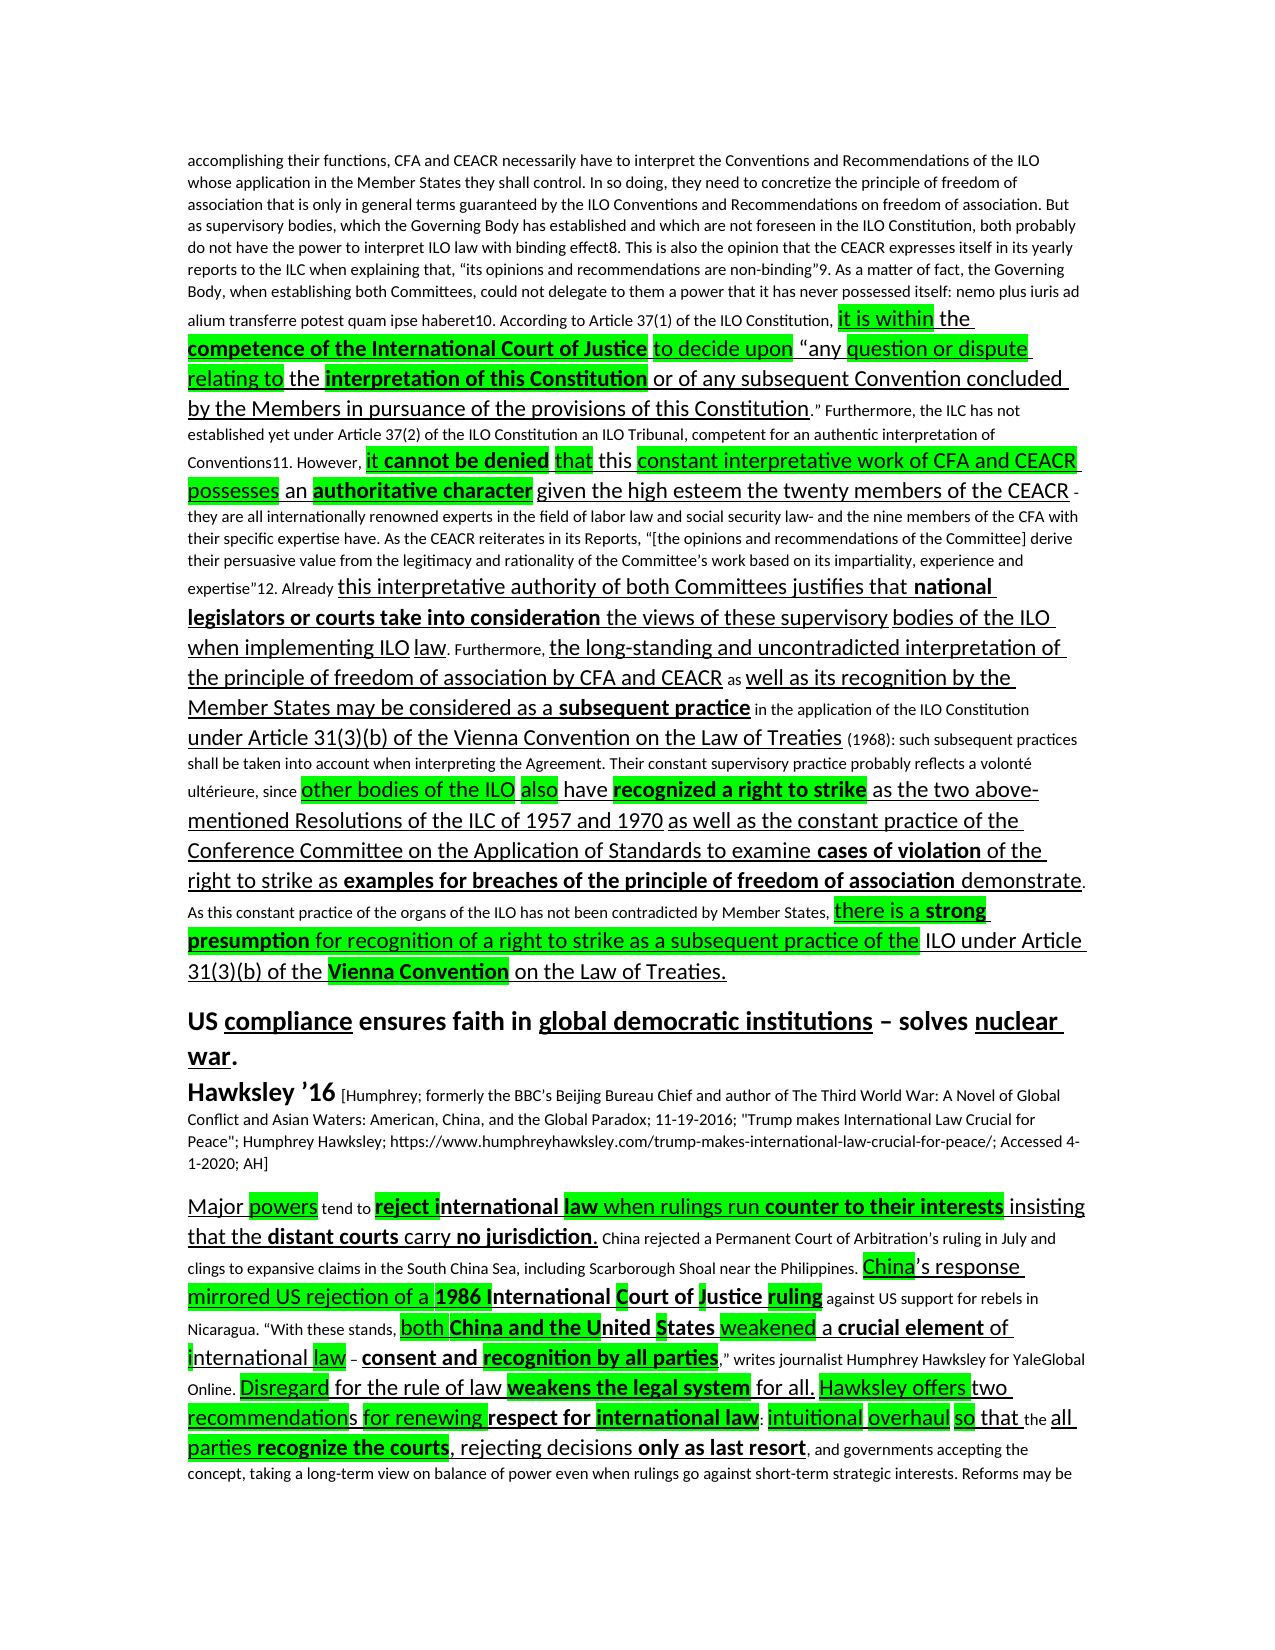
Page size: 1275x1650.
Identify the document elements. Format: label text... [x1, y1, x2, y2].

text Hawksley ’16 [Humphrey; formerly the BBC’s Beijing Bureau Chief and author of The Third World War: A Novel of Global Conflict and Asian Waters: American, China, and the Global Paradox; 11-19-2016; "Trump makes International Law Crucial for Peace"; Humphrey Hawksley; https://www.humphreyhawksley.com/trump-makes-international-law-crucial-for-peace/; Accessed 4-1-2020; AH] [187, 1075, 1087, 1174]
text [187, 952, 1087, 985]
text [187, 150, 1087, 951]
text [187, 1192, 1087, 1483]
subtitle US compliance ensures faith in global democratic institutions – solves nuclear war. [187, 1004, 1087, 1072]
